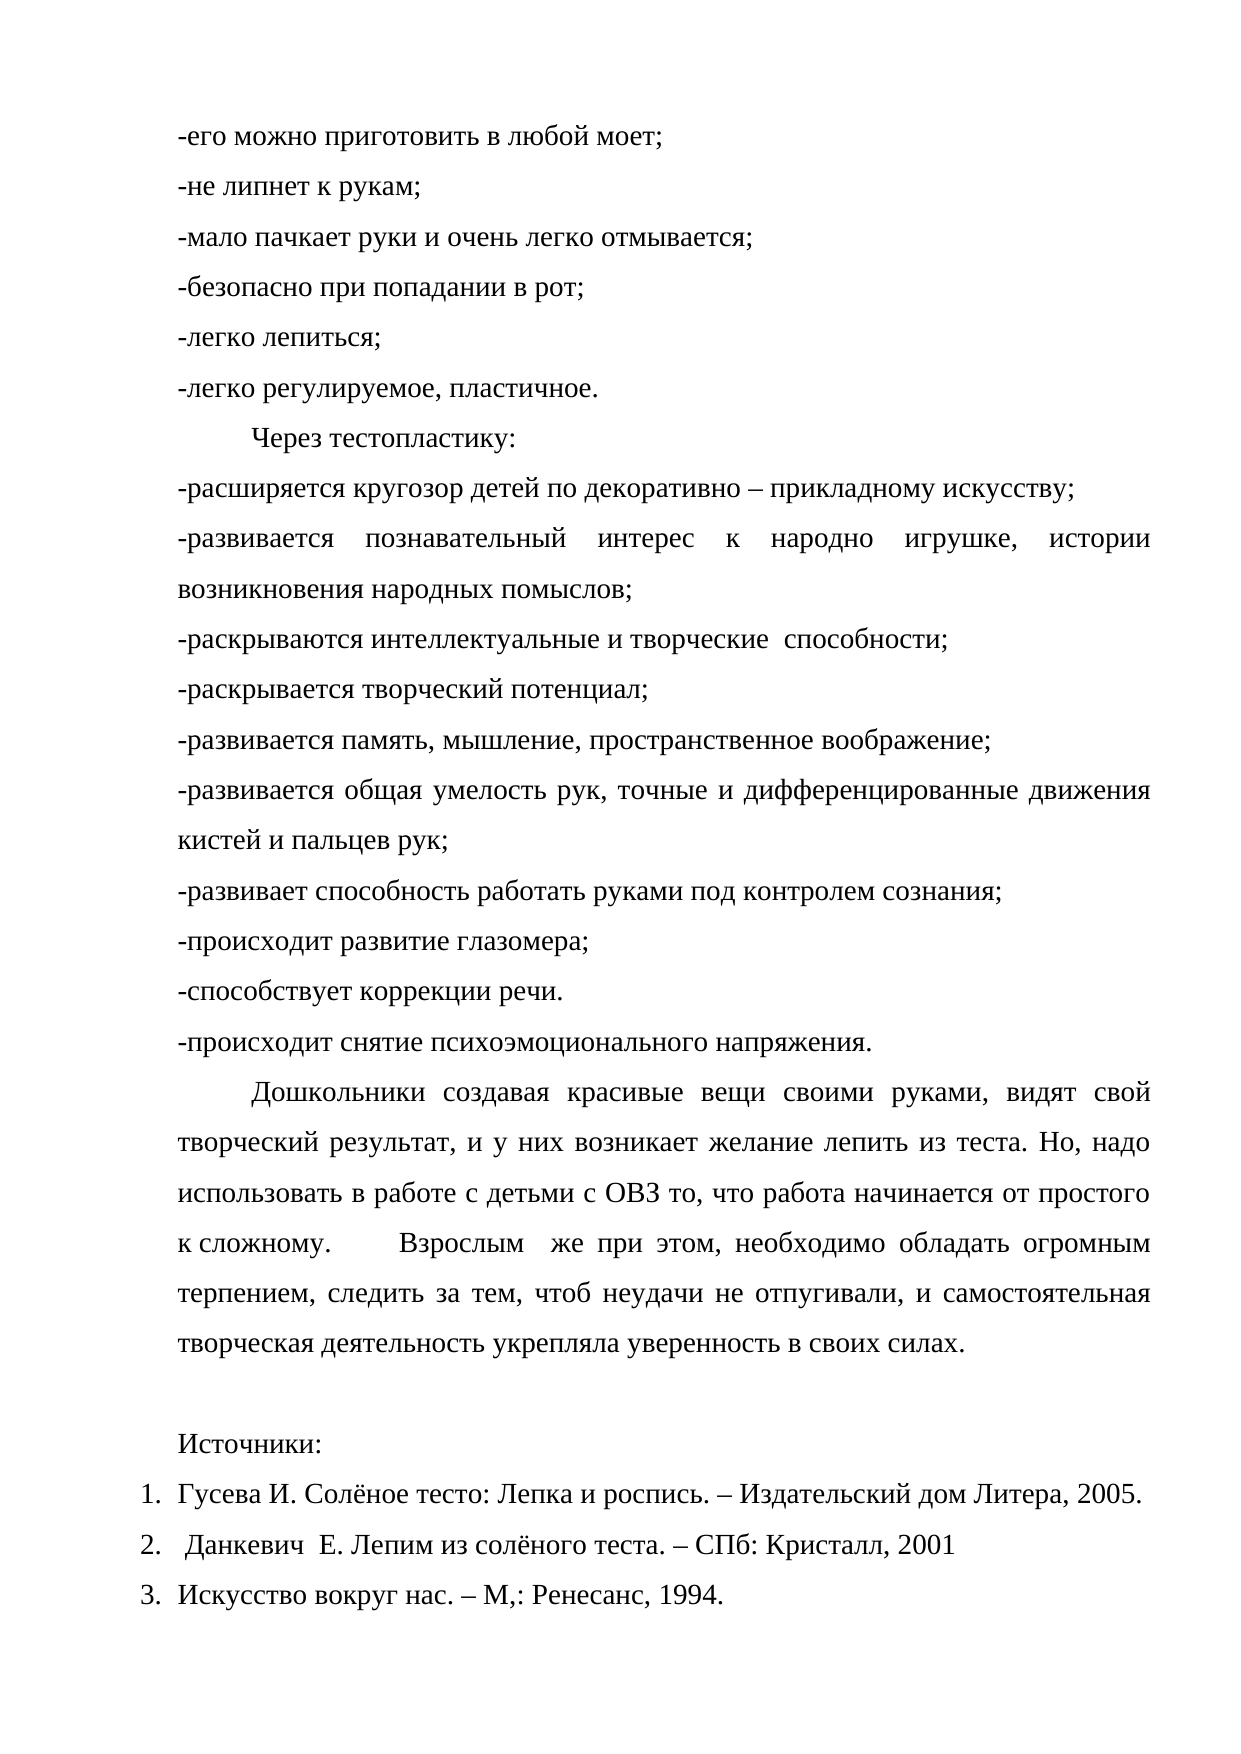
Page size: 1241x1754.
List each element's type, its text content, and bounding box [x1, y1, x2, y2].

text -раскрываются интеллектуальные и творческие способности; [177, 621, 1152, 655]
text -не липнет к рукам; [177, 168, 1152, 202]
text -легко регулируемое, пластичное. [177, 370, 1152, 403]
text -легко лепиться; [177, 319, 1152, 353]
text -раскрывается творческий потенциал; [177, 672, 1152, 705]
text Через тестопластику: [177, 420, 1152, 453]
text -развивается общая умелость рук, точные и дифференцированные движения кистей и пальцев рук; [177, 772, 1152, 856]
list Данкевич Е. Лепим из солёного теста. – СПб: Кристалл, 2001 [140, 1527, 1152, 1560]
text -способствует коррекции речи. [177, 973, 1152, 1007]
text Дошкольники создавая красивые вещи своими руками, видят свой творческий результат, и у них возникает желание лепить из теста. Но, надо использовать в работе с детьми с ОВЗ то, что работа начинается от простого к сложному. Взрослым же при этом, необходимо обладать огромным терпением, следить за тем, чтоб неудачи не отпугивали, и самостоятельная творческая деятельность укрепляла уверенность в своих силах. [177, 1074, 1152, 1359]
text Источники: [177, 1426, 1152, 1460]
list Гусева И. Солёное тесто: Лепка и роспись. – Издательский дом Литера, 2005. [140, 1477, 1152, 1510]
text -развивается память, мышление, пространственное воображение; [177, 722, 1152, 755]
text -развивает способность работать руками под контролем сознания; [177, 873, 1152, 906]
text -происходит развитие глазомера; [177, 923, 1152, 957]
text -мало пачкает руки и очень легко отмывается; [177, 219, 1152, 252]
text -его можно приготовить в любой моет; [177, 118, 1152, 152]
text -безопасно при попадании в рот; [177, 269, 1152, 303]
text -развивается познавательный интерес к народно игрушке, истории возникновения народных помыслов; [177, 521, 1152, 604]
text -происходит снятие психоэмоционального напряжения. [177, 1024, 1152, 1057]
list Искусство вокруг нас. – М,: Ренесанс, 1994. [140, 1577, 1152, 1611]
text -расширяется кругозор детей по декоративно – прикладному искусству; [177, 470, 1152, 504]
